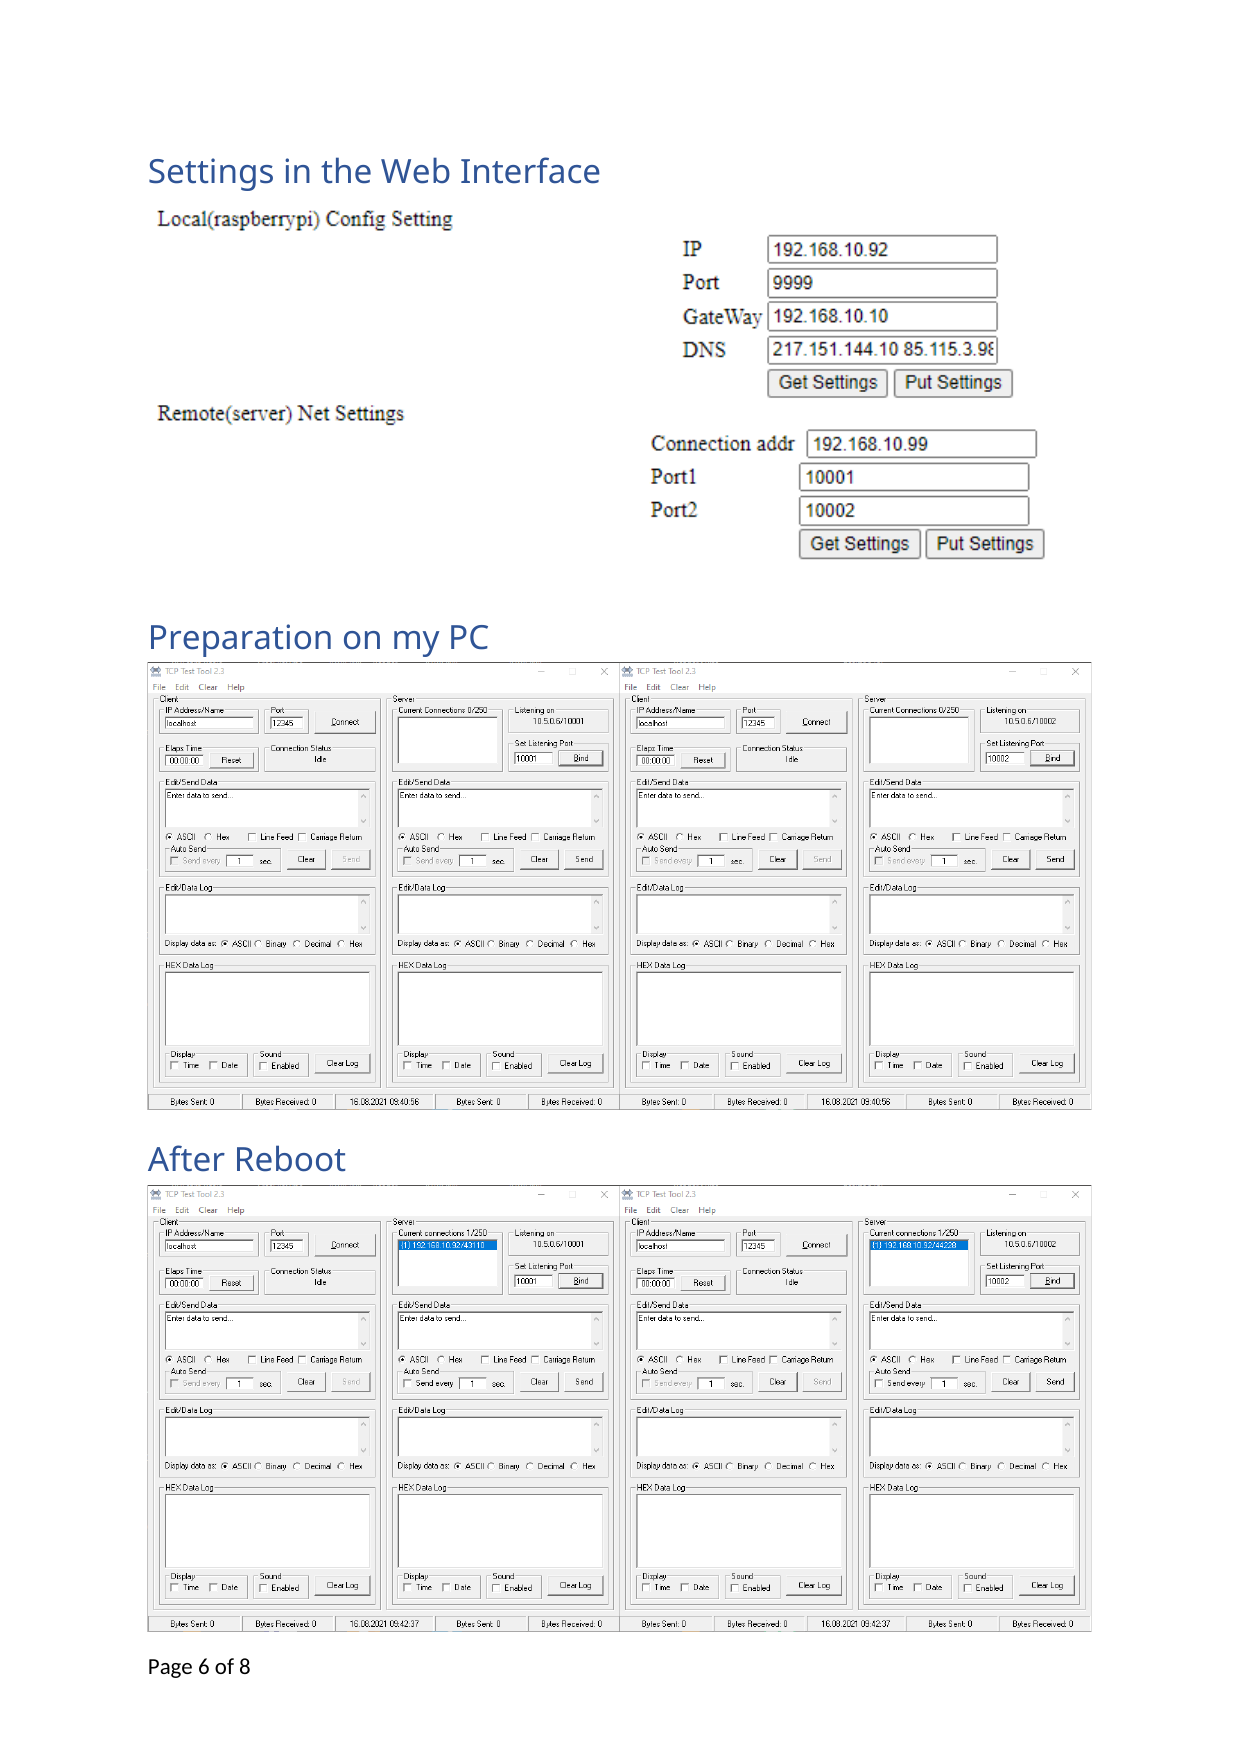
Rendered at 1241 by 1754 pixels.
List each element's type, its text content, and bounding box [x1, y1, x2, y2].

subtitle Preparation on my PC [148, 614, 1093, 659]
picture [147, 662, 1092, 1110]
picture [147, 1185, 1092, 1632]
picture [147, 196, 1093, 588]
subtitle After Reboot [148, 1136, 1093, 1182]
subtitle Settings in the Web Interface [148, 148, 1093, 193]
